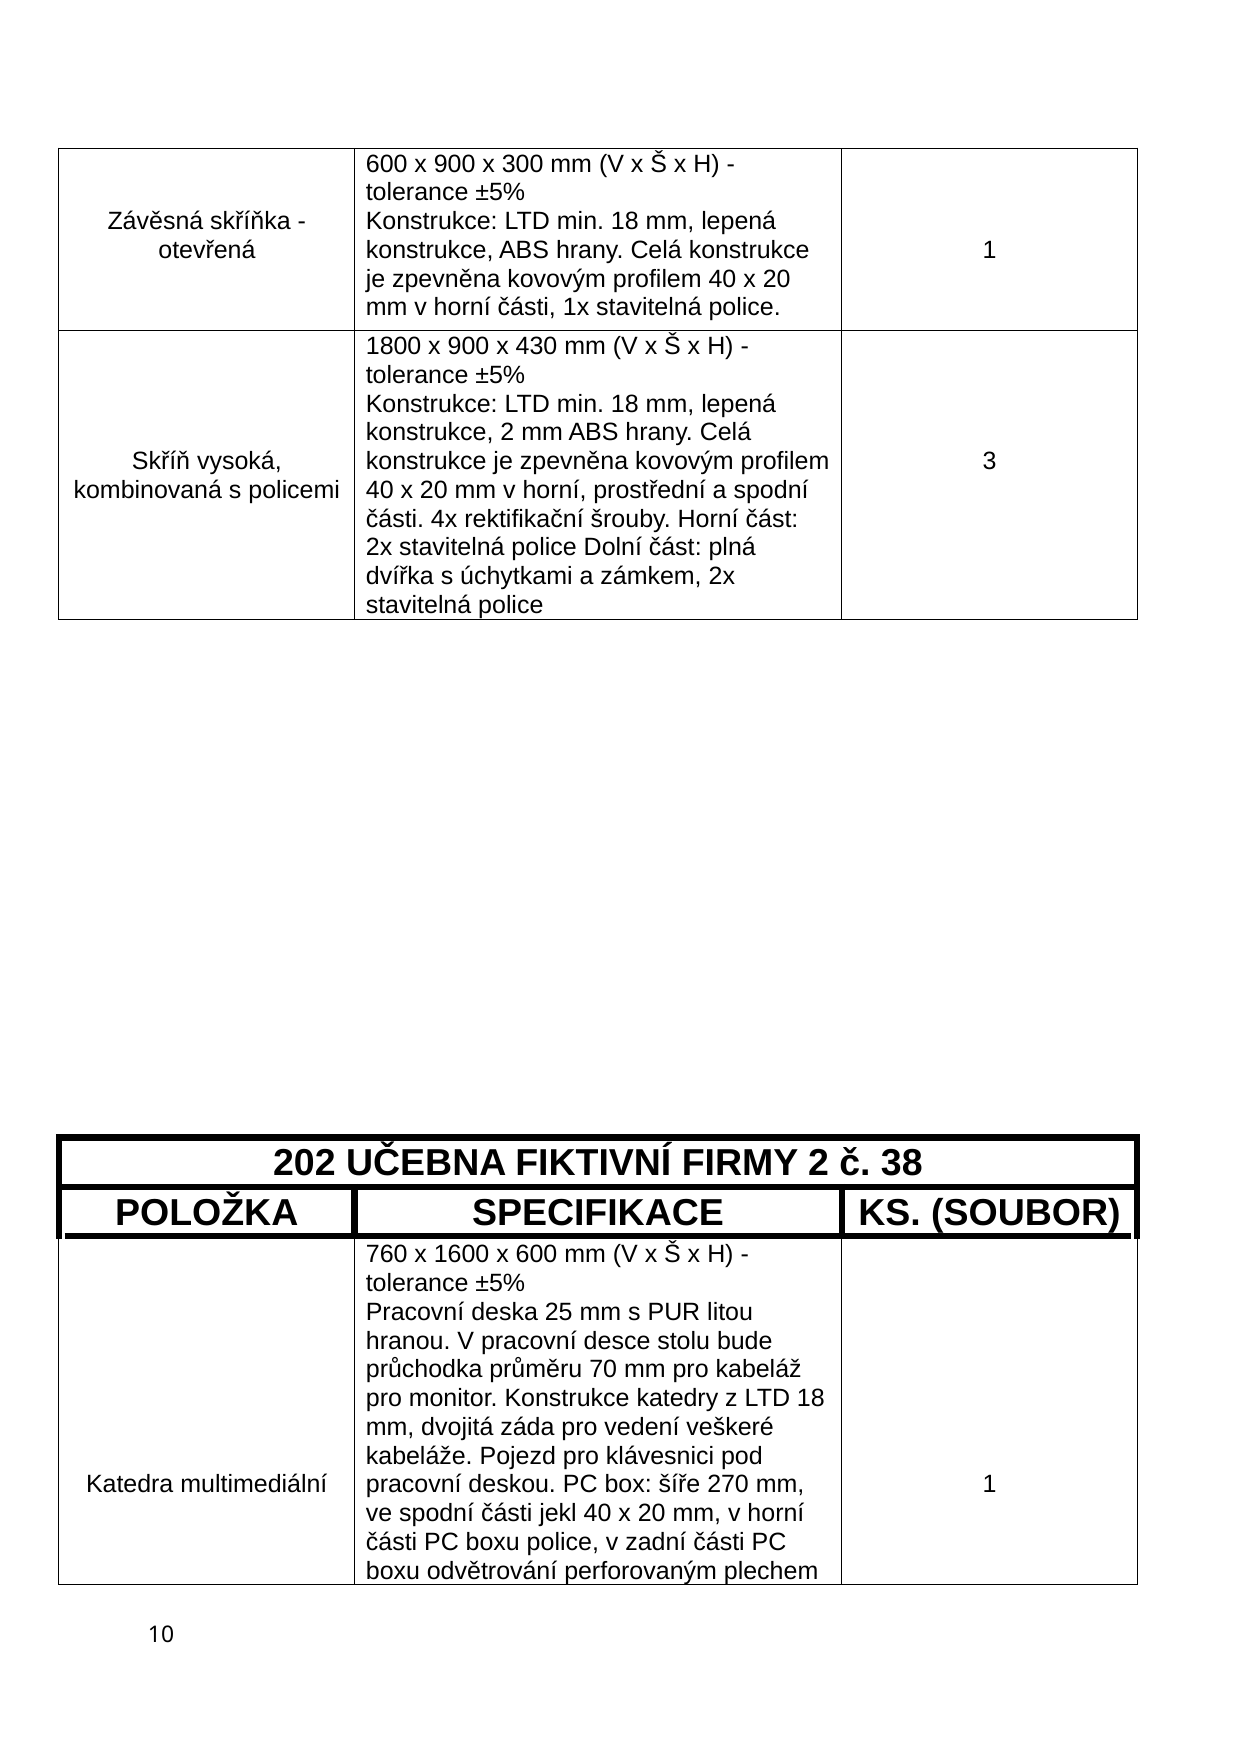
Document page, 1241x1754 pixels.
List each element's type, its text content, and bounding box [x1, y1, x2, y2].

table_cell 3 [842, 331, 1137, 618]
table_cell KS. (SOUBOR) [845, 1190, 1134, 1233]
table_cell 1800 x 900 x 430 mm (V x Š x H) - tolerance ±5% Konstrukce: LTD min. 18 mm, lepená konstrukce, 2 mm ABS hrany. Celá konstrukce je zpevněna kovovým profilem 40 x 20 mm v horní, prostřední a spodní části. 4x rektifikační šrouby. Horní část: 2x stavitelná police Dolní část: plná dvířka s úchytkami a zámkem, 2x stavitelná police [355, 331, 841, 618]
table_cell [59, 1233, 354, 1584]
table_cell Závěsná skříňka - otevřená [59, 149, 354, 330]
table_cell 1 [842, 149, 1137, 330]
table_cell SPECIFIKACE [358, 1190, 839, 1233]
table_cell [355, 1239, 841, 1584]
table_cell Skříň vysoká, kombinovaná s policemi [59, 331, 354, 618]
table_cell POLOŽKA [62, 1190, 351, 1233]
table_header 202 UČEBNA FIKTIVNÍ FIRMY 2 č. 38 [62, 1141, 1134, 1184]
table_cell 600 x 900 x 300 mm (V x Š x H) - tolerance ±5% Konstrukce: LTD min. 18 mm, lepená konstrukce, ABS hrany. Celá konstrukce je zpevněna kovovým profilem 40 x 20 mm v horní části, 1x stavitelná police. [355, 149, 841, 330]
table_cell 1 [842, 1233, 1137, 1584]
